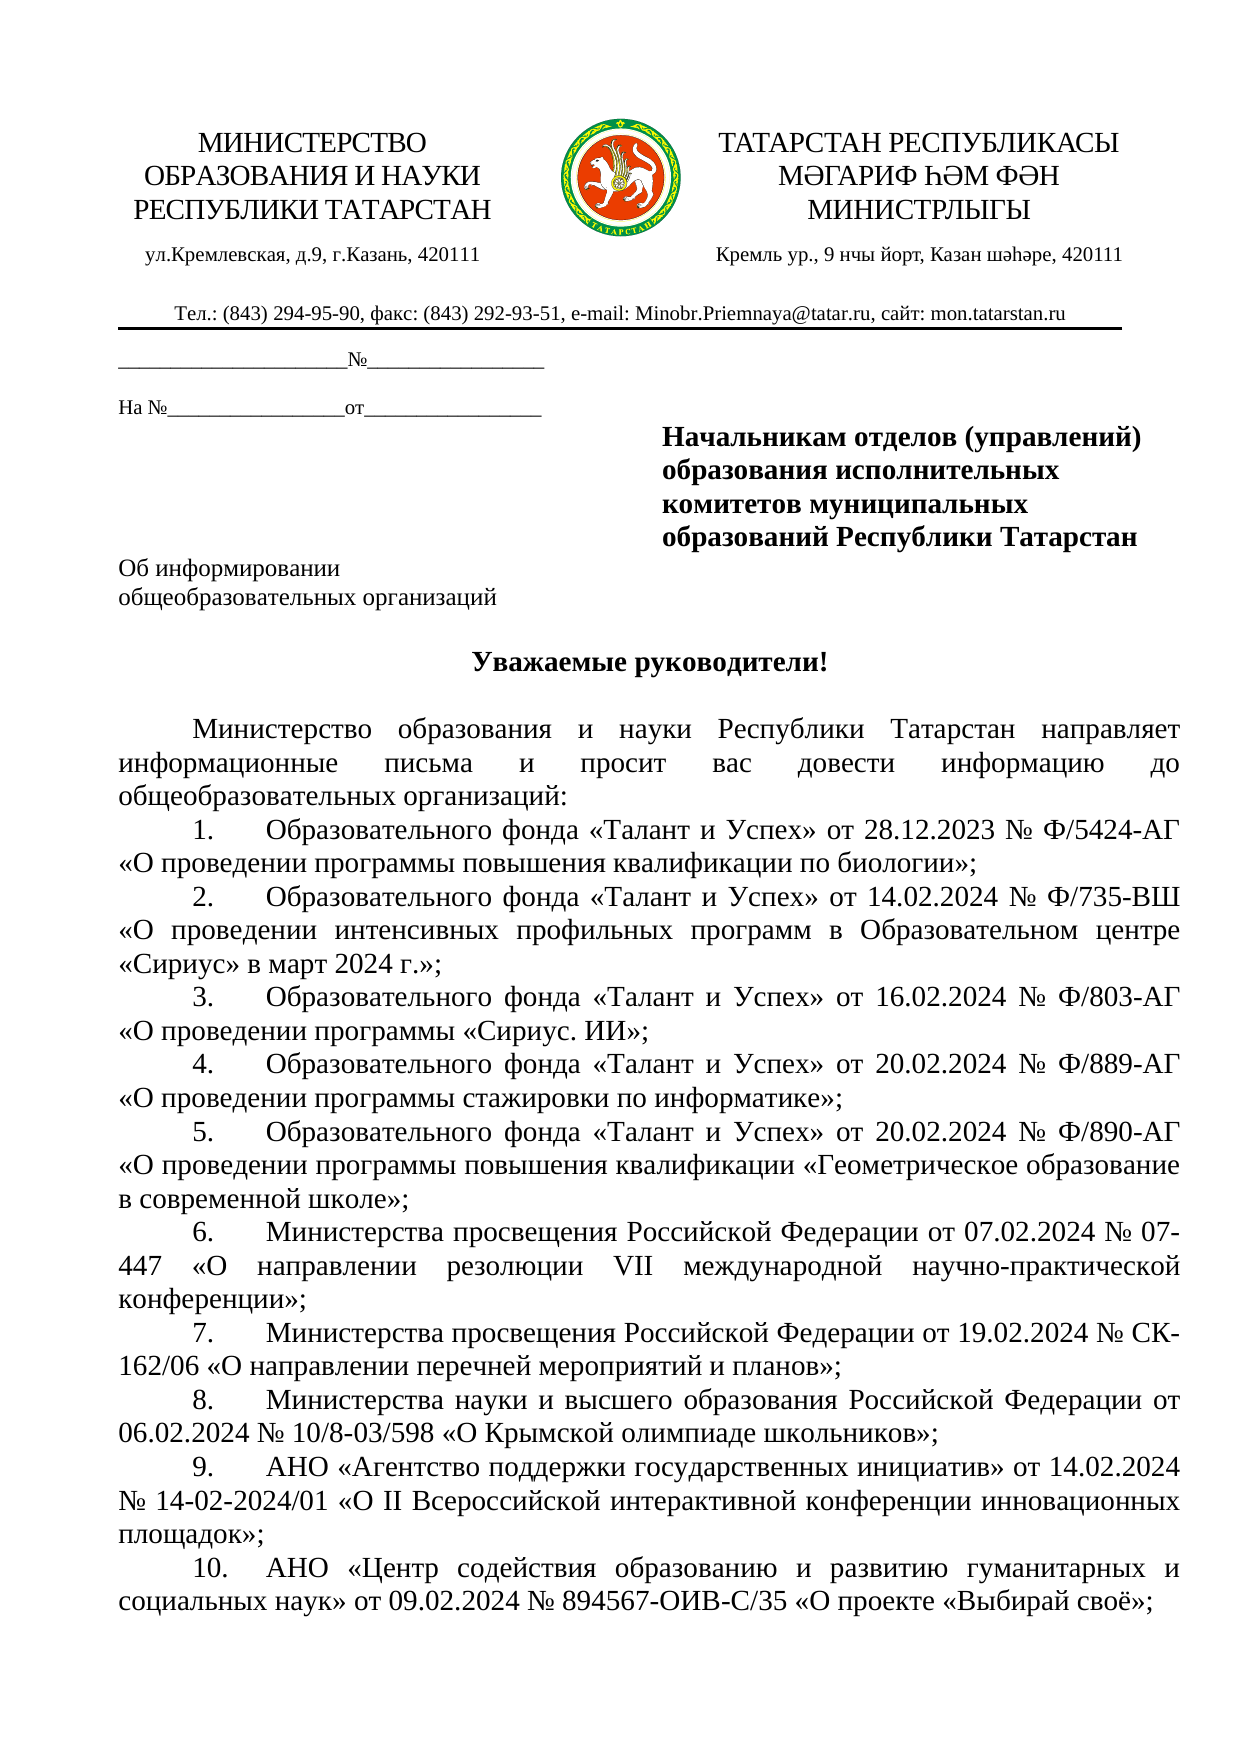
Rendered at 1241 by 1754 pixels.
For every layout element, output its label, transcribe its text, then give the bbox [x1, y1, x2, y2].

text Начальникам отделов (управлений) образования исполнительных комитетов муниципальных образований Республики Татарстан [662, 419, 1181, 553]
text ______________________№_________________ [118, 347, 1181, 371]
list АНО «Центр содействия образованию и развитию гуманитарных и социальных наук» от 09.02.2024 № 894567-ОИВ-С/35 «О проекте «Выбирай своё»; [118, 1550, 1181, 1617]
list Образовательного фонда «Талант и Успех» от 20.02.2024 № Ф/889-АГ «О проведении программы стажировки по информатике»; [118, 1047, 1181, 1114]
text Уважаемые руководители! [118, 644, 1181, 678]
text Тел.: (843) 294-95-90, факс: (843) 292-93-51, e-mail: Minobr.Priemnaya@tatar.ru, сайт: mon.tatarstan.ru [118, 301, 1122, 327]
list Образовательного фонда «Талант и Успех» от 16.02.2024 № Ф/803-АГ «О проведении программы «Сириус. ИИ»; [118, 979, 1181, 1047]
list Министерства просвещения Российской Федерации от 19.02.2024 № СК-162/06 «О направлении перечней мероприятий и планов»; [118, 1315, 1181, 1382]
list Образовательного фонда «Талант и Успех» от 28.12.2023 № Ф/5424-АГ «О проведении программы повышения квалификации по биологии»; [118, 812, 1181, 879]
list Министерства просвещения Российской Федерации от 07.02.2024 № 07-447 «О направлении резолюции VII международной научно-практической конференции»; [118, 1214, 1181, 1315]
list Образовательного фонда «Талант и Успех» от 14.02.2024 № Ф/735-ВШ «О проведении интенсивных профильных программ в Образовательном центре «Сириус» в март 2024 г.»; [118, 879, 1181, 979]
list АНО «Агентство поддержки государственных инициатив» от 14.02.2024 № 14-02-2024/01 «О II Всероссийской интерактивной конференции инновационных площадок»; [118, 1449, 1181, 1550]
list Образовательного фонда «Талант и Успех» от 20.02.2024 № Ф/890-АГ «О проведении программы повышения квалификации «Геометрическое образование в современной школе»; [118, 1114, 1181, 1214]
text На №_________________от_________________ [118, 395, 1181, 419]
text Об информировании [118, 553, 1181, 582]
list Министерство образования и науки Республики Татарстан направляет информационные письма и просит вас довести информацию до общеобразовательных организаций: [118, 711, 1181, 812]
text общеобразовательных организаций [118, 582, 1181, 611]
list Министерства науки и высшего образования Российской Федерации от 06.02.2024 № 10/8-03/598 «О Крымской олимпиаде школьников»; [118, 1382, 1181, 1449]
